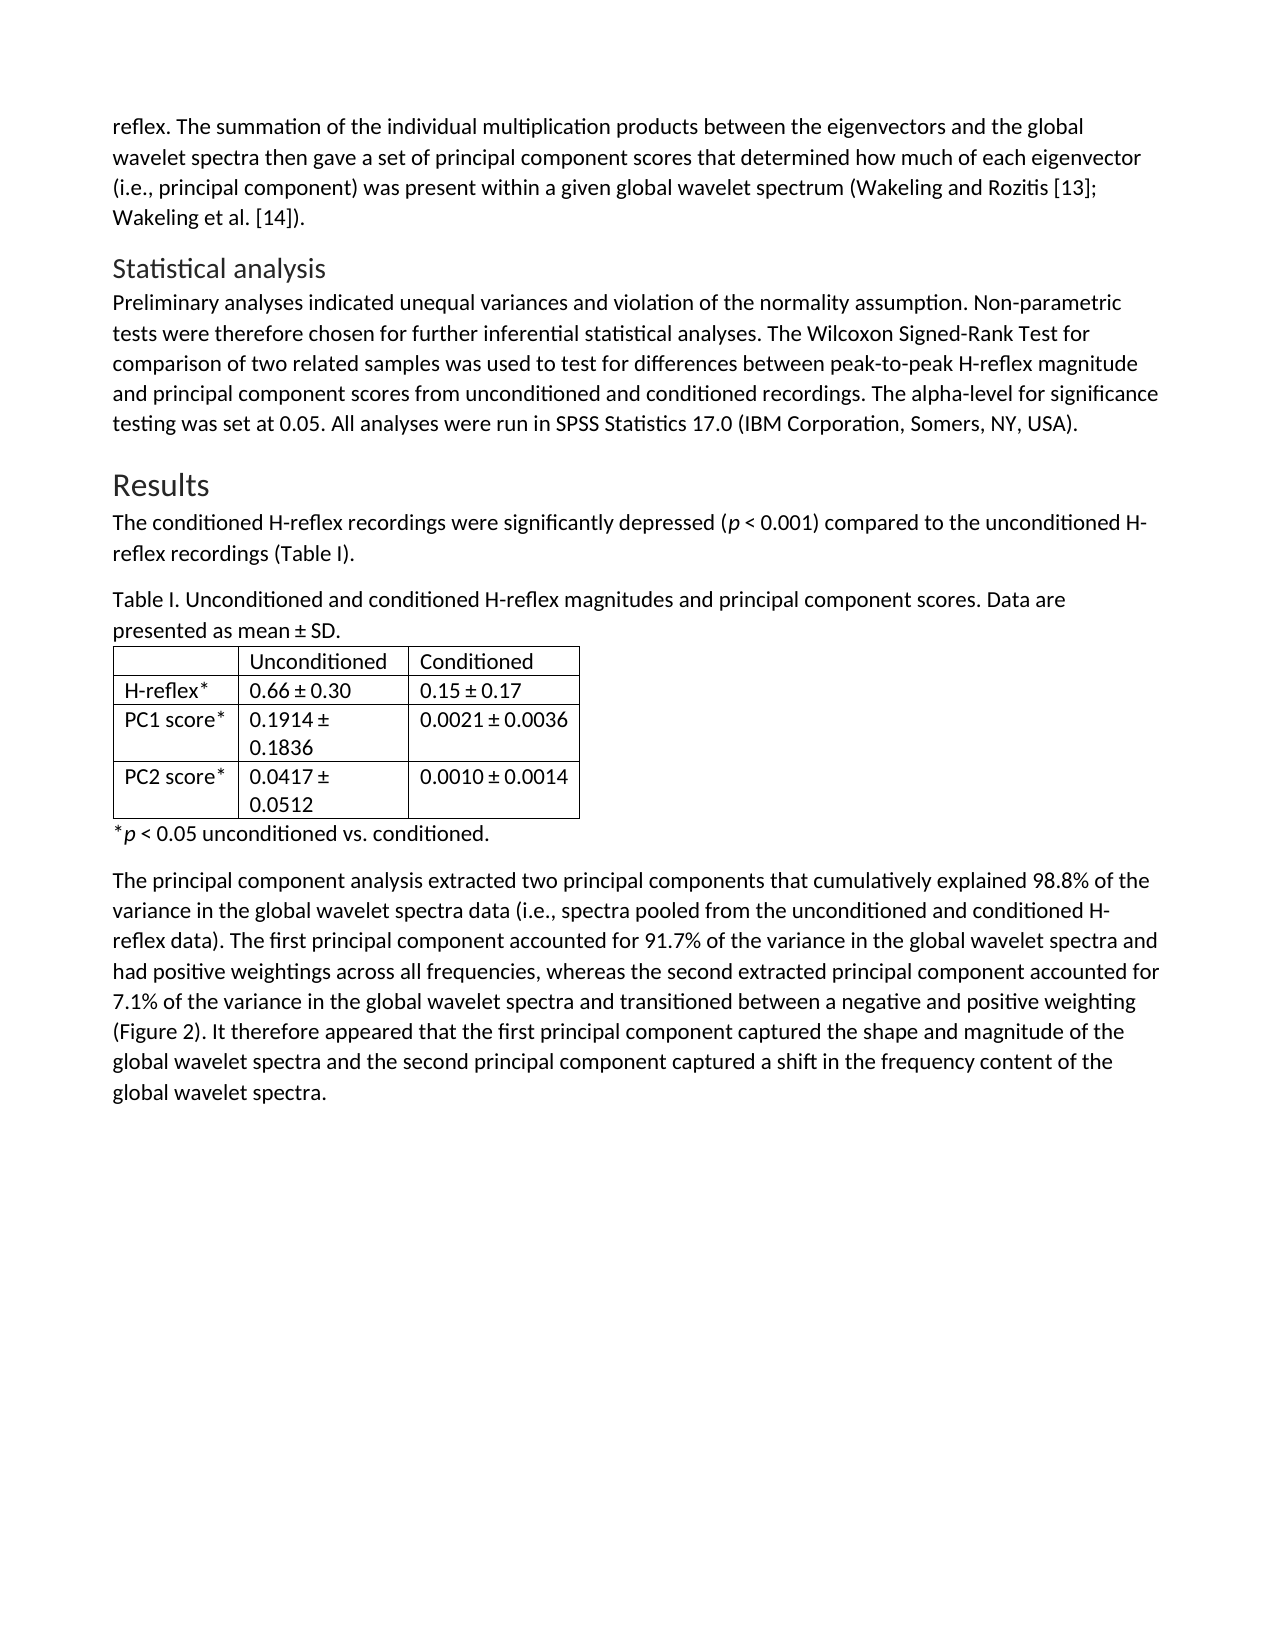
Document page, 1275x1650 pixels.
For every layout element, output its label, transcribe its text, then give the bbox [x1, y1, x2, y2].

subtitle Results [112, 464, 1162, 505]
table_cell 0.0021 ± 0.0036 [409, 705, 579, 761]
table_cell 0.1914 ± 0.1836 [239, 705, 408, 761]
table_cell PC1 score* [114, 705, 238, 761]
table_header Conditioned [409, 647, 579, 675]
table_header Unconditioned [239, 647, 408, 675]
subtitle Statistical analysis [112, 250, 1162, 286]
table_cell H-reflex* [114, 676, 238, 704]
table_cell PC2 score* [114, 762, 238, 818]
text *p < 0.05 unconditioned vs. conditioned. [112, 819, 1162, 847]
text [112, 112, 1162, 231]
text The conditioned H-reflex recordings were significantly depressed (p < 0.001) compared to the unconditioned H-reflex recordings (Table I). [112, 508, 1162, 567]
table_cell 0.0417 ± 0.0512 [239, 762, 408, 818]
table_cell 0.66 ± 0.30 [239, 676, 408, 704]
text The principal component analysis extracted two principal components that cumulatively explained 98.8% of the variance in the global wavelet spectra data (i.e., spectra pooled from the unconditioned and conditioned H-reflex data). The first principal component accounted for 91.7% of the variance in the global wavelet spectra and had positive weightings across all frequencies, whereas the second extracted principal component accounted for 7.1% of the variance in the global wavelet spectra and transitioned between a negative and positive weighting (Figure 2). It therefore appeared that the first principal component captured the shape and magnitude of the global wavelet spectra and the second principal component captured a shift in the frequency content of the global wavelet spectra. [112, 866, 1162, 1106]
table_header [114, 647, 238, 675]
text Preliminary analyses indicated unequal variances and violation of the normality assumption. Non-parametric tests were therefore chosen for further inferential statistical analyses. The Wilcoxon Signed-Rank Test for comparison of two related samples was used to test for differences between peak-to-peak H-reflex magnitude and principal component scores from unconditioned and conditioned recordings. The alpha-level for significance testing was set at 0.05. All analyses were run in SPSS Statistics 17.0 (IBM Corporation, Somers, NY, USA). [112, 288, 1162, 437]
table_cell 0.15 ± 0.17 [409, 676, 579, 704]
table_cell 0.0010 ± 0.0014 [409, 762, 579, 818]
text Table I. Unconditioned and conditioned H-reflex magnitudes and principal component scores. Data are presented as mean ± SD. [112, 586, 1162, 644]
